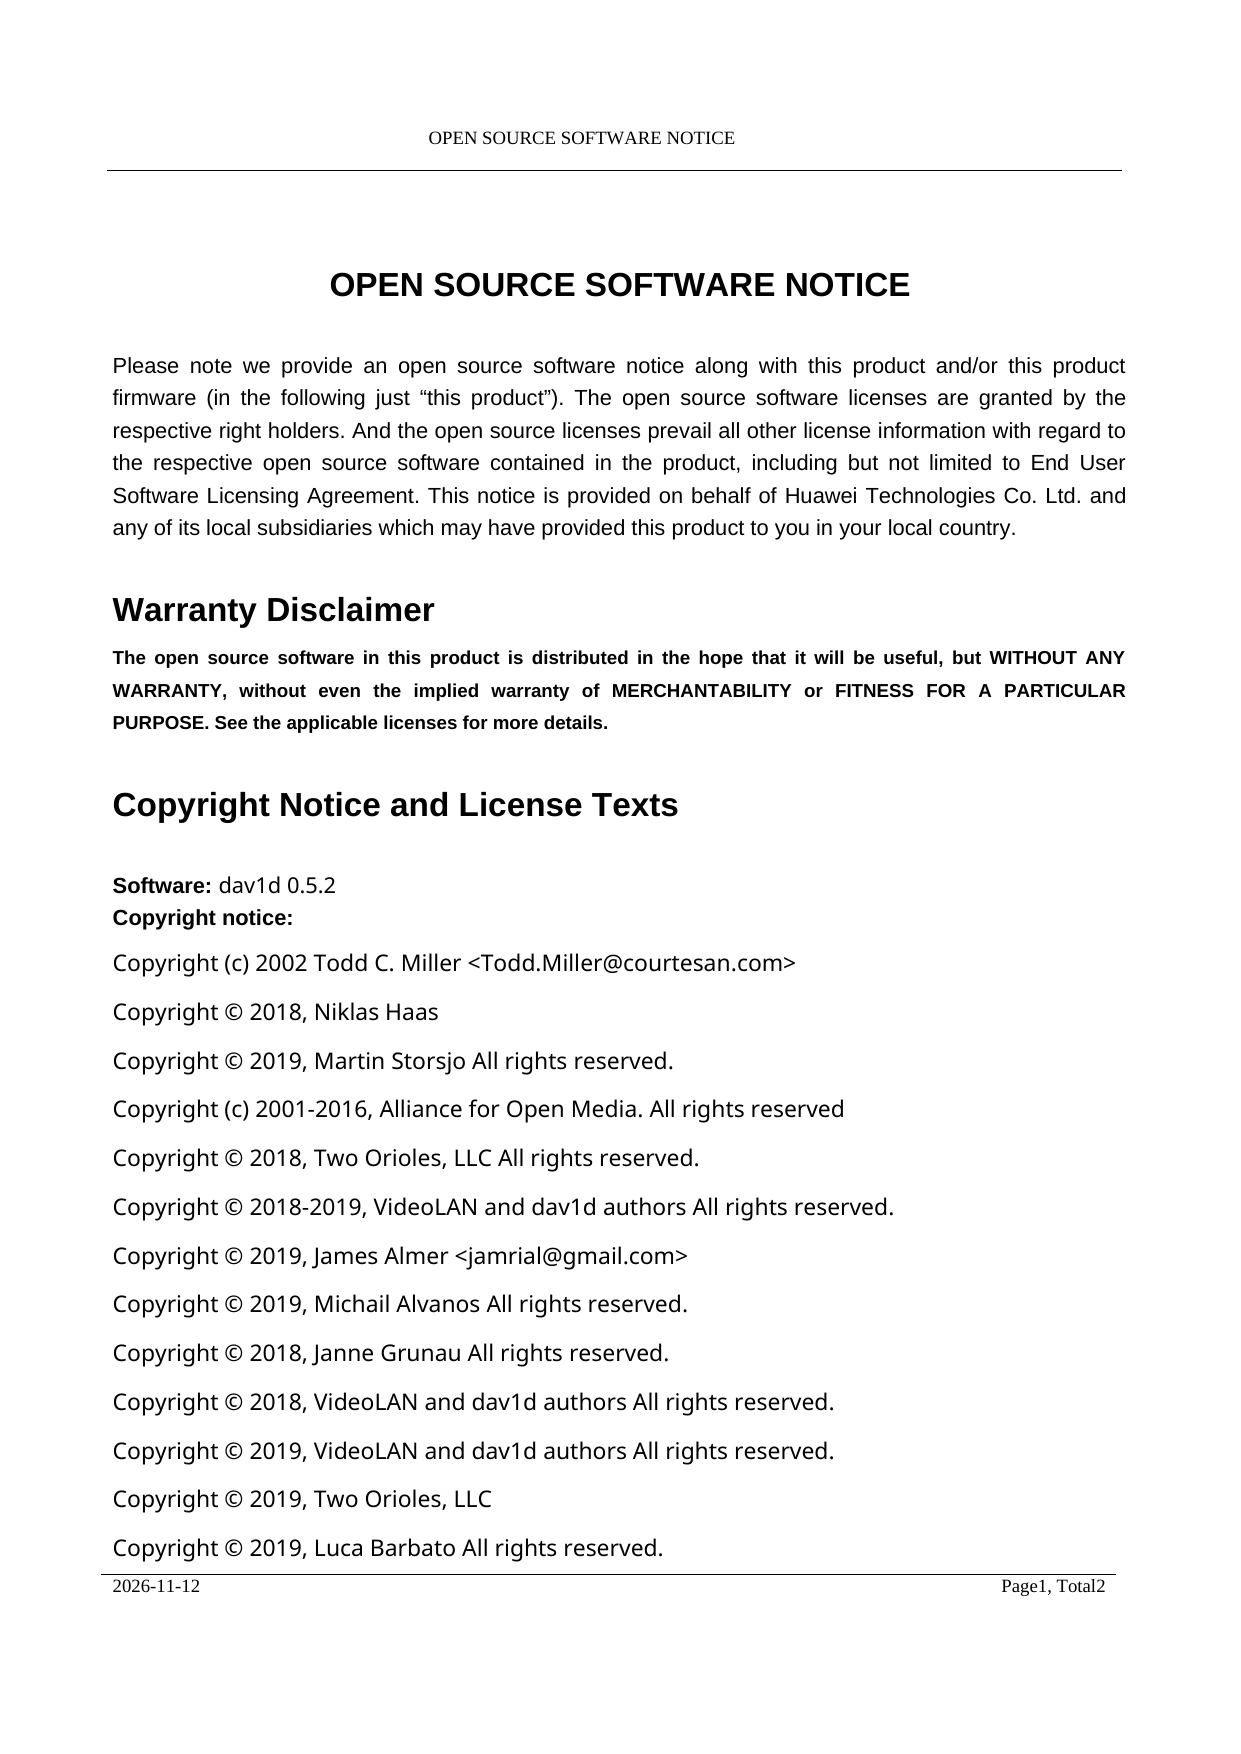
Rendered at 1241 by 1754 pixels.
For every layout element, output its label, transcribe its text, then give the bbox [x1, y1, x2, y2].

text Please note we provide an open source software notice along with this product and/or this product firmware (in the following just “this product”). The open source software licenses are granted by the respective right holders. And the open source licenses prevail all other license information with regard to the respective open source software contained in the product, including but not limited to End User Software Licensing Agreement. This notice is provided on behalf of Huawei Technologies Co. Ltd. and any of its local subsidiaries which may have provided this product to you in your local country. [112, 349, 1128, 544]
text Copyright Notice and License Texts [112, 771, 1128, 836]
text The open source software in this product is distributed in the hope that it will be useful, but WITHOUT ANY WARRANTY, without even the implied warranty of MERCHANTABILITY or FITNESS FOR A PARTICULAR PURPOSE. See the applicable licenses for more details. [112, 641, 1128, 739]
text Software: dav1d 0.5.2 [112, 869, 1128, 901]
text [112, 947, 1128, 1564]
text Warranty Disclaimer [112, 576, 1128, 641]
text Copyright notice: [112, 901, 1128, 934]
text OPEN SOURCE SOFTWARE NOTICE [112, 251, 1128, 316]
